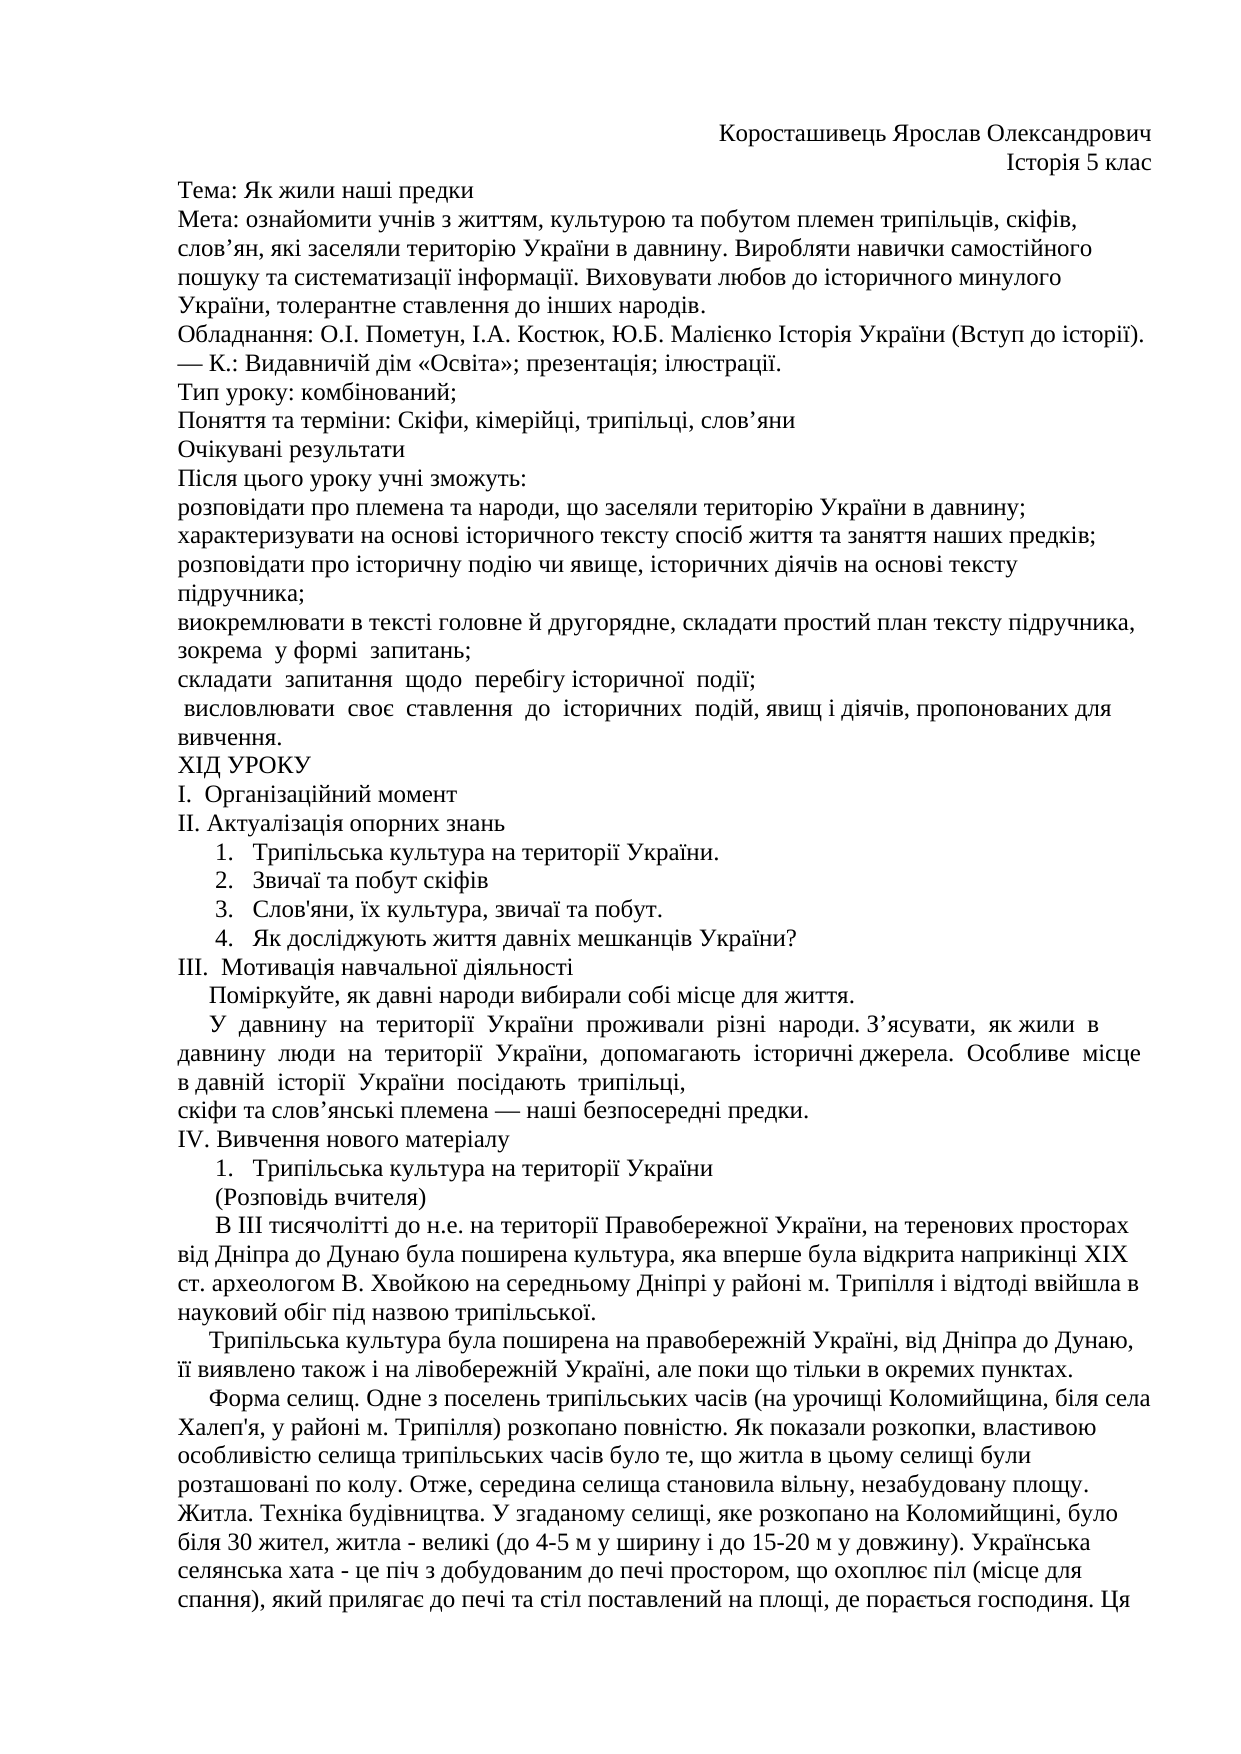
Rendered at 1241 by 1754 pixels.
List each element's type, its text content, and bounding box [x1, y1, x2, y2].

text В III тисячолітті до н.е. на території Правобережної України, на теренових просторах від Дніпра до Дунаю була поширена культура, яка вперше була відкрита наприкінці XIX ст. археологом В. Хвойкою на середньому Дніпрі у районі м. Трипілля і відтоді ввійшла в науковий обіг під назвою трипільської. [177, 1211, 1152, 1326]
text виокремлювати в тексті головне й другорядне, складати простий план тексту підручника, зокрема у формі запитань; [177, 607, 1152, 664]
text Трипільська культура була поширена на правобережній Україні, від Дніпра до Дунаю, її виявлено також і на лівобережній Україні, але поки що тільки в окремих пунктах. [177, 1326, 1152, 1383]
text Обладнання: О.І. Пометун, І.А. Костюк, Ю.Б. Малієнко Історія України (Вступ до історії). — К.: Видавничій дім «Освіта»; презентація; ілюстрації. [177, 319, 1152, 377]
text (Розповідь вчителя) [215, 1182, 1152, 1211]
text ІІІ. Мотивація навчальної діяльності [177, 952, 1152, 981]
text складати запитання щодо перебігу історичної події; [177, 664, 1152, 693]
text Мета: ознайомити учнів з життям, культурою та побутом племен трипільців, скіфів, слов’ян, які заселяли територію України в давнину. Виробляти навички самостійного пошуку та систематизації інформації. Виховувати любов до історичного минулого України, толерантне ставлення до інших народів. [177, 204, 1152, 319]
list Трипільська культура на території України. [215, 837, 1152, 866]
text скіфи та слов’янські племена — наші безпосередні предки. [177, 1096, 1152, 1124]
text розповідати про історичну подію чи явище, історичних діячів на основі тексту підручника; [177, 549, 1152, 607]
text розповідати про племена та народи, що заселяли територію України в давнину; [177, 492, 1152, 521]
text У давнину на території України проживали різні народи. З’ясувати, як жили в давнину люди на території України, допомагають історичні джерела. Особливе місце в давній історії України посідають трипільці, [177, 1009, 1152, 1096]
text Поміркуйте, як давні народи вибирали собі місце для життя. [177, 981, 1152, 1009]
list Трипільська культура на території України [215, 1153, 1152, 1182]
text ІІ. Актуалізація опорних знань [177, 808, 1152, 837]
text Тема: Як жили наші предки [177, 176, 1152, 204]
text Тип уроку: комбінований; [177, 377, 1152, 406]
text Очікувані результати [177, 434, 1152, 463]
text ІV. Вивчення нового матеріалу [177, 1124, 1152, 1153]
text Історія 5 клас [177, 147, 1152, 176]
text характеризувати на основі історичного тексту спосіб життя та заняття наших предків; [177, 521, 1152, 549]
text Поняття та терміни: Скіфи, кімерійці, трипільці, слов’яни [177, 406, 1152, 434]
text Коросташивець Ярослав Олександрович [177, 118, 1152, 147]
text ХІД УРОКУ [177, 751, 1152, 779]
text Після цього уроку учні зможуть: [177, 463, 1152, 492]
list Звичаї та побут скіфів [215, 866, 1152, 894]
list Як досліджують життя давніх мешканців України? [215, 923, 1152, 952]
text висловлювати своє ставлення до історичних подій, явищ і діячів, пропонованих для вивчення. [177, 693, 1152, 751]
text І. Організаційний момент [177, 779, 1152, 808]
list Слов'яни, їх культура, звичаї та побут. [215, 894, 1152, 923]
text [177, 1383, 1152, 1613]
